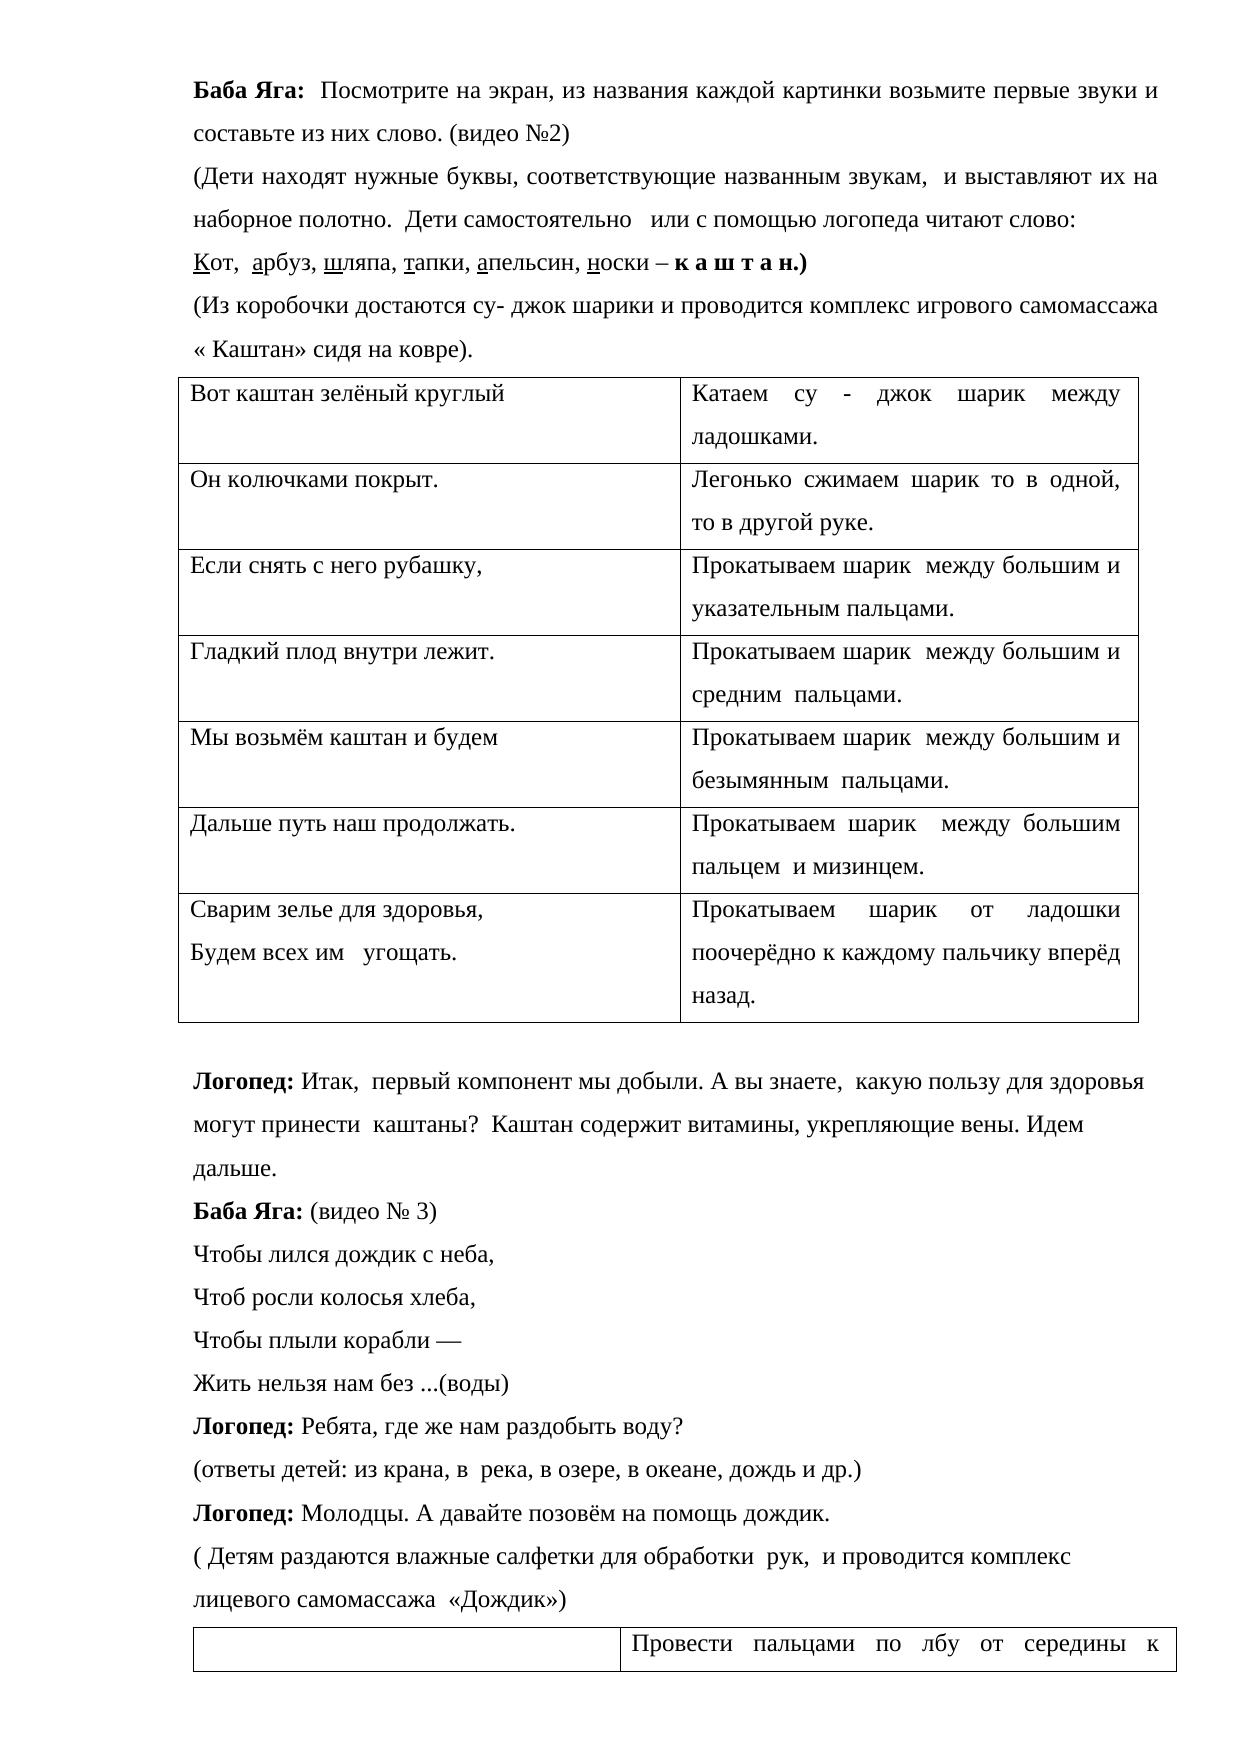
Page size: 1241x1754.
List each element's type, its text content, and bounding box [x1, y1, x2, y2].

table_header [621, 1628, 1176, 1671]
text (Дети находят нужные буквы, соответствующие названным звукам, и выставляют их на наборное полотно. Дети самостоятельно или с помощью логопеда читают слово: [193, 161, 1159, 233]
table_cell Мы возьмём каштан и будем [179, 722, 680, 807]
table_header Катаем су - джок шарик между ладошками. [681, 378, 1138, 463]
text Баба Яга: Посмотрите на экран, из названия каждой картинки возьмите первые звуки и составьте из них слово. (видео №2) [193, 75, 1159, 147]
text Логопед: Молодцы. А давайте позовём на помощь дождик. [193, 1498, 1159, 1526]
table_cell Он колючками покрыт. [179, 464, 680, 549]
table_cell Если снять с него рубашку, [179, 550, 680, 635]
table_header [194, 1628, 620, 1671]
table_cell Дальше путь наш продолжать. [179, 808, 680, 893]
table_cell Прокатываем шарик между большим и указательным пальцами. [681, 550, 1138, 635]
table_cell Прокатываем шарик между большим пальцем и мизинцем. [681, 808, 1138, 893]
text Логопед: Ребята, где же нам раздобыть воду? [193, 1411, 1159, 1440]
text Кот, арбуз, шляпа, тапки, апельсин, носки – к а ш т а н.) [193, 247, 1159, 276]
text Чтобы лился дождик с неба, Чтоб росли колосья хлеба, Чтобы плыли корабли — Жить нельзя нам без ...(воды) [193, 1239, 1159, 1397]
text (Из коробочки достаются су- джок шарики и проводится комплекс игрового самомассажа « Каштан» сидя на ковре). [193, 291, 1159, 362]
text (ответы детей: из крана, в река, в озере, в океане, дождь и др.) [193, 1454, 1159, 1483]
table_cell Прокатываем шарик между большим и безымянным пальцами. [681, 722, 1138, 807]
table_cell Гладкий плод внутри лежит. [179, 636, 680, 721]
table_cell Прокатываем шарик от ладошки поочерёдно к каждому пальчику вперёд назад. [681, 894, 1138, 1022]
text Логопед: Итак, первый компонент мы добыли. А вы знаете, какую пользу для здоровья могут принести каштаны? Каштан содержит витамины, укрепляющие вены. Идем дальше. [193, 1066, 1159, 1181]
table_header Вот каштан зелёный круглый [179, 378, 680, 463]
text Баба Яга: (видео № 3) [193, 1196, 1159, 1224]
table_cell Легонько сжимаем шарик то в одной, то в другой руке. [681, 464, 1138, 549]
table_cell Сварим зелье для здоровья, Будем всех им угощать. [179, 894, 680, 1022]
table_cell Прокатываем шарик между большим и средним пальцами. [681, 636, 1138, 721]
text ( Детям раздаются влажные салфетки для обработки рук, и проводится комплекс лицевого самомассажа «Дождик») [193, 1541, 1159, 1613]
